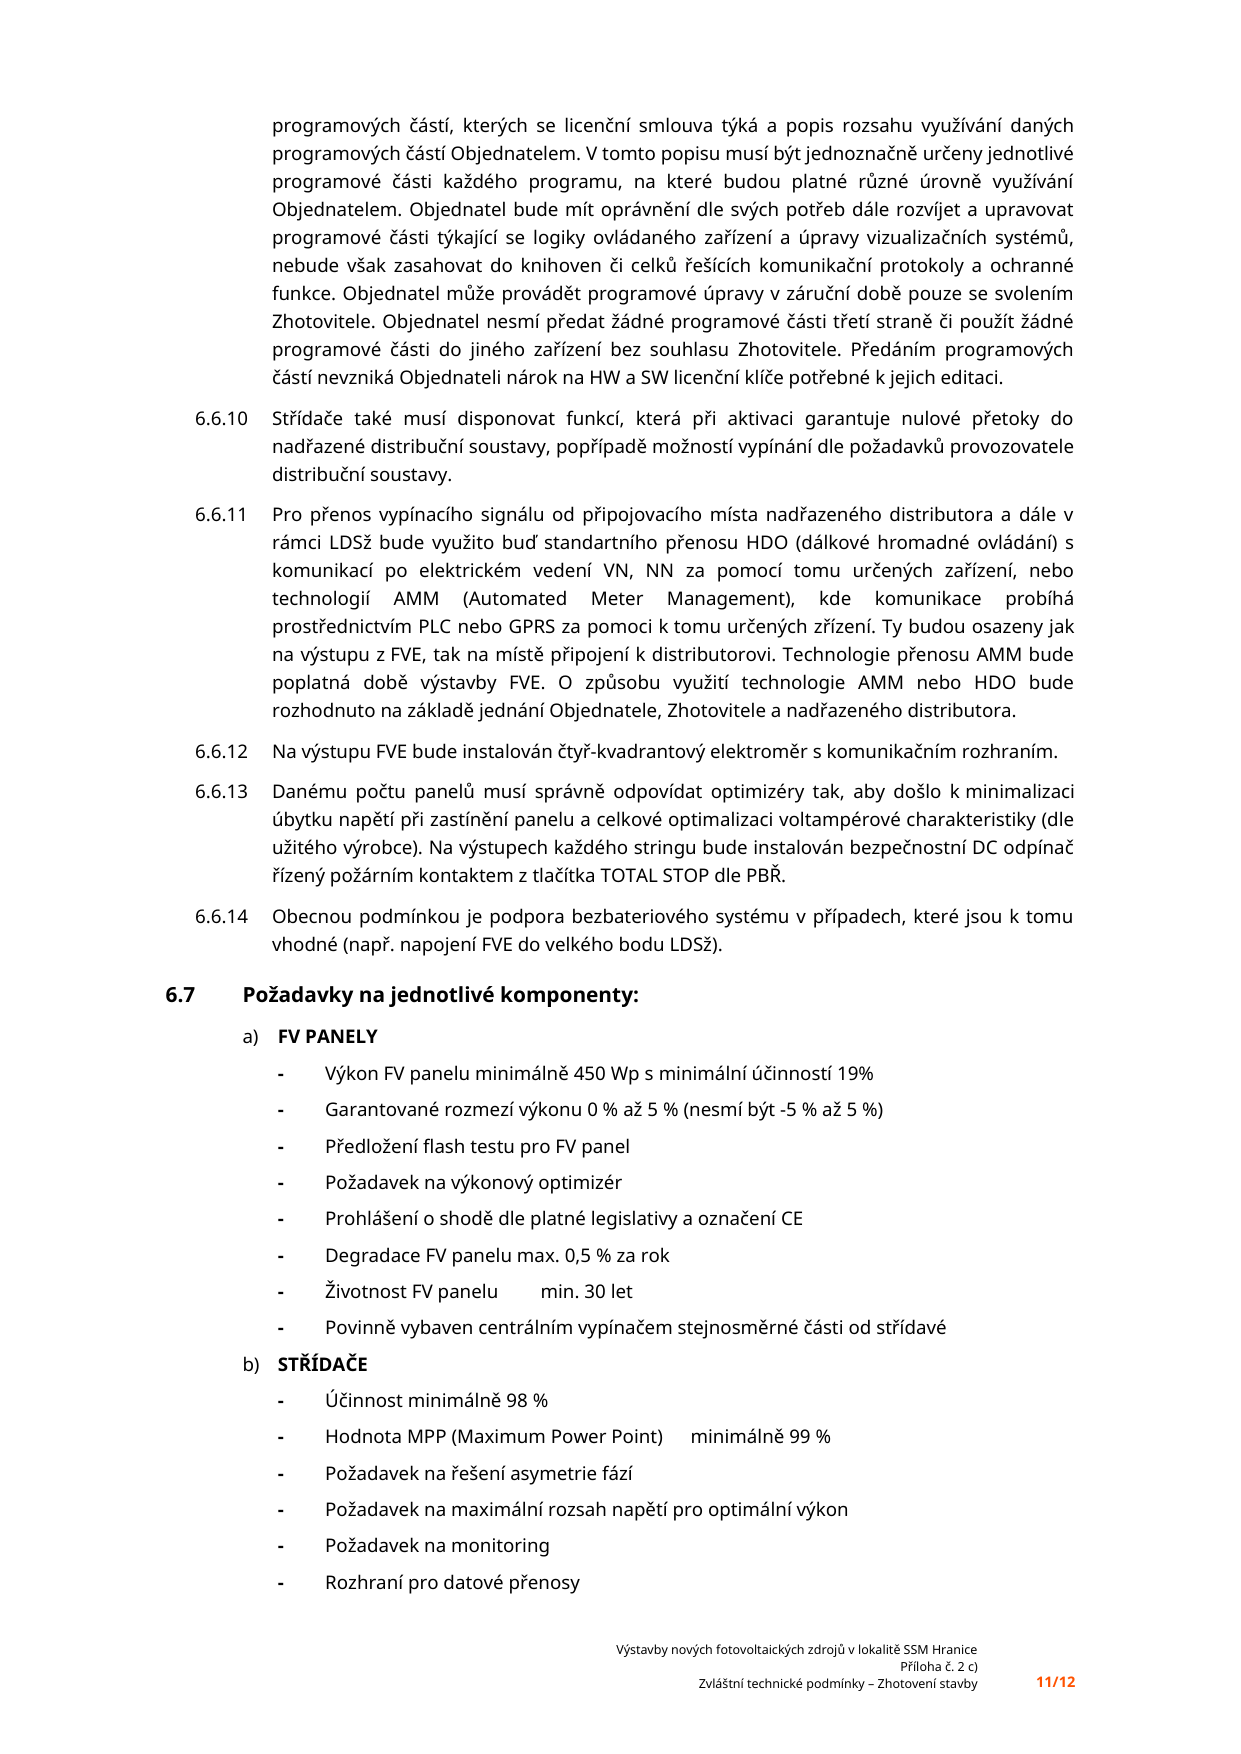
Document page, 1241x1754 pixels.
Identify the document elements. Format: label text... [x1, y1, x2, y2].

list Předložení flash testu pro FV panel [278, 1133, 1075, 1158]
list Požadavek na monitoring [278, 1533, 1075, 1558]
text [195, 112, 1075, 390]
list Hodnota MPP (Maximum Power Point) minimálně 99 % [278, 1424, 1075, 1449]
list Garantované rozmezí výkonu 0 % až 5 % (nesmí být -5 % až 5 %) [278, 1097, 1075, 1122]
list FV PANELY [242, 1024, 1075, 1049]
list Požadavek na maximální rozsah napětí pro optimální výkon [278, 1496, 1075, 1522]
text Pro přenos vypínacího signálu od připojovacího místa nadřazeného distributora a dále v rámci LDSž bude využito buď standartního přenosu HDO (dálkové hromadné ovládání) s komunikací po elektrickém vedení VN, NN za pomocí tomu určených zařízení, nebo technologií AMM (Automated Meter Management), kde komunikace probíhá prostřednictvím PLC nebo GPRS za pomoci k tomu určených zřízení. Ty budou osazeny jak na výstupu z FVE, tak na místě připojení k distributorovi. Technologie přenosu AMM bude poplatná době výstavby FVE. O způsobu využití technologie AMM nebo HDO bude rozhodnuto na základě jednání Objednatele, Zhotovitele a nadřazeného distributora. [195, 501, 1075, 723]
list Účinnost minimálně 98 % [278, 1387, 1075, 1413]
list Prohlášení o shodě dle platné legislativy a označení CE [278, 1206, 1075, 1231]
text Danému počtu panelů musí správně odpovídat optimizéry tak, aby došlo k minimalizaci úbytku napětí při zastínění panelu a celkové optimalizaci voltampérové charakteristiky (dle užitého výrobce). Na výstupech každého stringu bude instalován bezpečnostní DC odpínač řízený požárním kontaktem z tlačítka TOTAL STOP dle PBŘ. [195, 779, 1075, 888]
list Výkon FV panelu minimálně 450 Wp s minimální účinností 19% [278, 1060, 1075, 1086]
text Na výstupu FVE bude instalován čtyř-kvadrantový elektroměr s komunikačním rozhraním. [195, 738, 1075, 764]
list Požadavky na jednotlivé komponenty: [165, 980, 1075, 1008]
text Obecnou podmínkou je podpora bezbateriového systému v případech, které jsou k tomu vhodné (např. napojení FVE do velkého bodu LDSž). [195, 903, 1075, 957]
list Rozhraní pro datové přenosy [278, 1569, 1075, 1595]
list Požadavek na výkonový optimizér [278, 1169, 1075, 1195]
list STŘÍDAČE [242, 1351, 1075, 1377]
list Požadavek na řešení asymetrie fází [278, 1460, 1075, 1486]
list Povinně vybaven centrálním vypínačem stejnosměrné části od střídavé [278, 1315, 1075, 1340]
list Degradace FV panelu max. 0,5 % za rok [278, 1242, 1075, 1267]
text Střídače také musí disponovat funkcí, která při aktivaci garantuje nulové přetoky do nadřazené distribuční soustavy, popřípadě možností vypínání dle požadavků provozovatele distribuční soustavy. [195, 405, 1075, 486]
list Životnost FV panelu min. 30 let [278, 1278, 1075, 1304]
